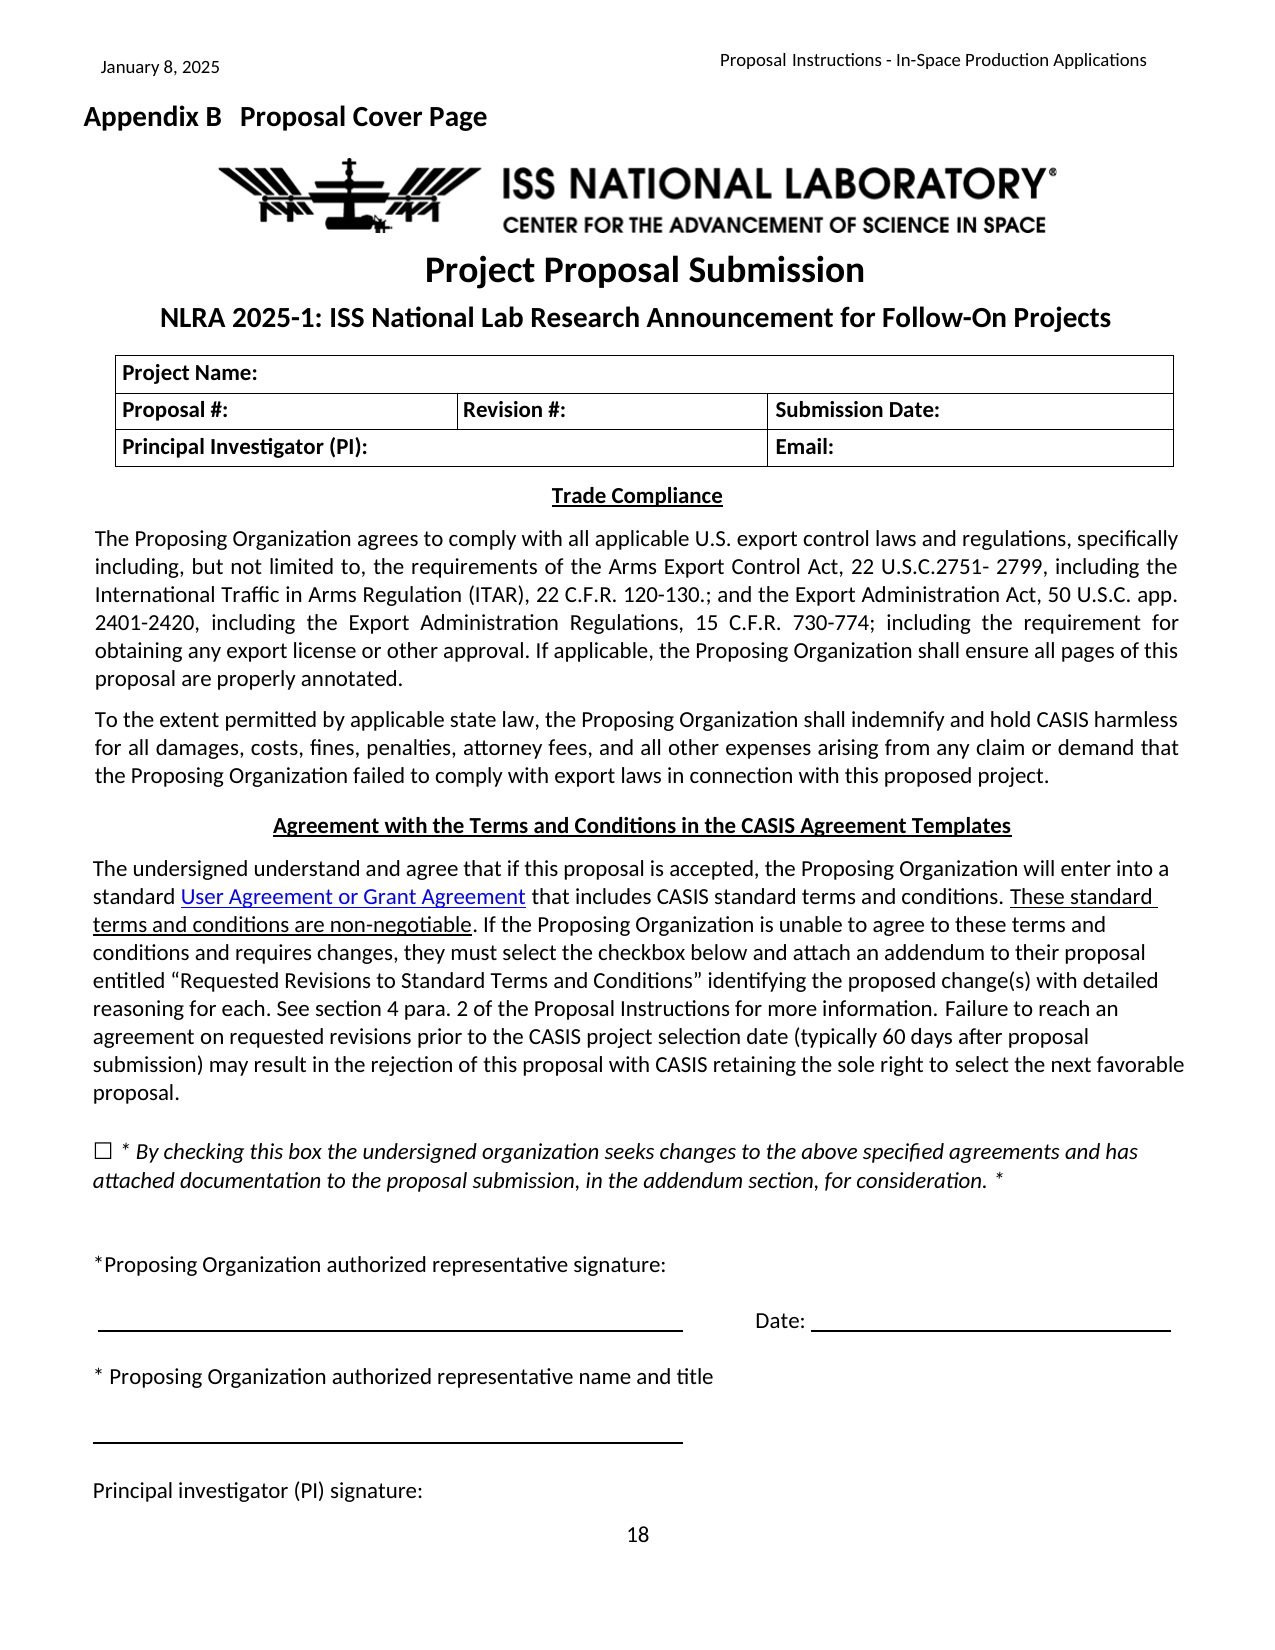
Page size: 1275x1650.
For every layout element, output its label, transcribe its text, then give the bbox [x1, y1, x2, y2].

table_cell Principal Investigator (PI): [116, 430, 767, 466]
table_cell Revision #: [458, 394, 767, 429]
text * Proposing Organization authorized representative name and title [93, 1362, 1192, 1390]
text Proposal Cover Page [83, 98, 1192, 133]
text Principal investigator (PI) signature: [93, 1477, 1192, 1505]
table_cell Proposal #: [116, 394, 457, 429]
text To the extent permitted by applicable state law, the Proposing Organization shall indemnify and hold CASIS harmless for all damages, costs, fines, penalties, attorney fees, and all other expenses arising from any claim or demand that the Proposing Organization failed to comply with export laws in connection with this proposed project. [94, 705, 1181, 789]
text ☐ * By checking this box the undersigned organization seeks changes to the above specified agreements and has attached documentation to the proposal submission, in the addendum section, for consideration. * [93, 1134, 1192, 1194]
text The undersigned understand and agree that if this proposal is accepted, the Proposing Organization will enter into a standard User Agreement or Grant Agreement that includes CASIS standard terms and conditions. These standard terms and conditions are non-negotiable. If the Proposing Organization is unable to agree to these terms and conditions and requires changes, they must select the checkbox below and attach an addendum to their proposal entitled “Requested Revisions to Standard Terms and Conditions” identifying the proposed change(s) with detailed reasoning for each. See section 4 para. 2 of the Proposal Instructions for more information. Failure to reach an agreement on requested revisions prior to the CASIS project selection date (typically 60 days after proposal submission) may result in the rejection of this proposal with CASIS retaining the sole right to select the next favorable proposal. [93, 854, 1192, 1107]
text The Proposing Organization agrees to comply with all applicable U.S. export control laws and regulations, specifically including, but not limited to, the requirements of the Arms Export Control Act, 22 U.S.C.2751- 2799, including the International Traffic in Arms Regulation (ITAR), 22 C.F.R. 120-130.; and the Export Administration Act, 50 U.S.C. app. 2401-2420, including the Export Administration Regulations, 15 C.F.R. 730-774; including the requirement for obtaining any export license or other approval. If applicable, the Proposing Organization shall ensure all pages of this proposal are properly annotated. [94, 524, 1181, 693]
table_cell Submission Date: [768, 394, 1173, 429]
text Agreement with the Terms and Conditions in the CASIS Agreement Templates [93, 811, 1192, 839]
text NLRA 2025-1: ISS National Lab Research Announcement for Follow-On Projects [121, 299, 1151, 335]
table_cell Email: [768, 430, 1173, 466]
text Trade Compliance [366, 481, 909, 509]
table_header Project Name: [116, 356, 1173, 393]
text Project Proposal Submission [271, 246, 1020, 292]
picture [218, 158, 1057, 233]
text Date: [93, 1306, 1192, 1334]
text *Proposing Organization authorized representative signature: [93, 1250, 1192, 1278]
